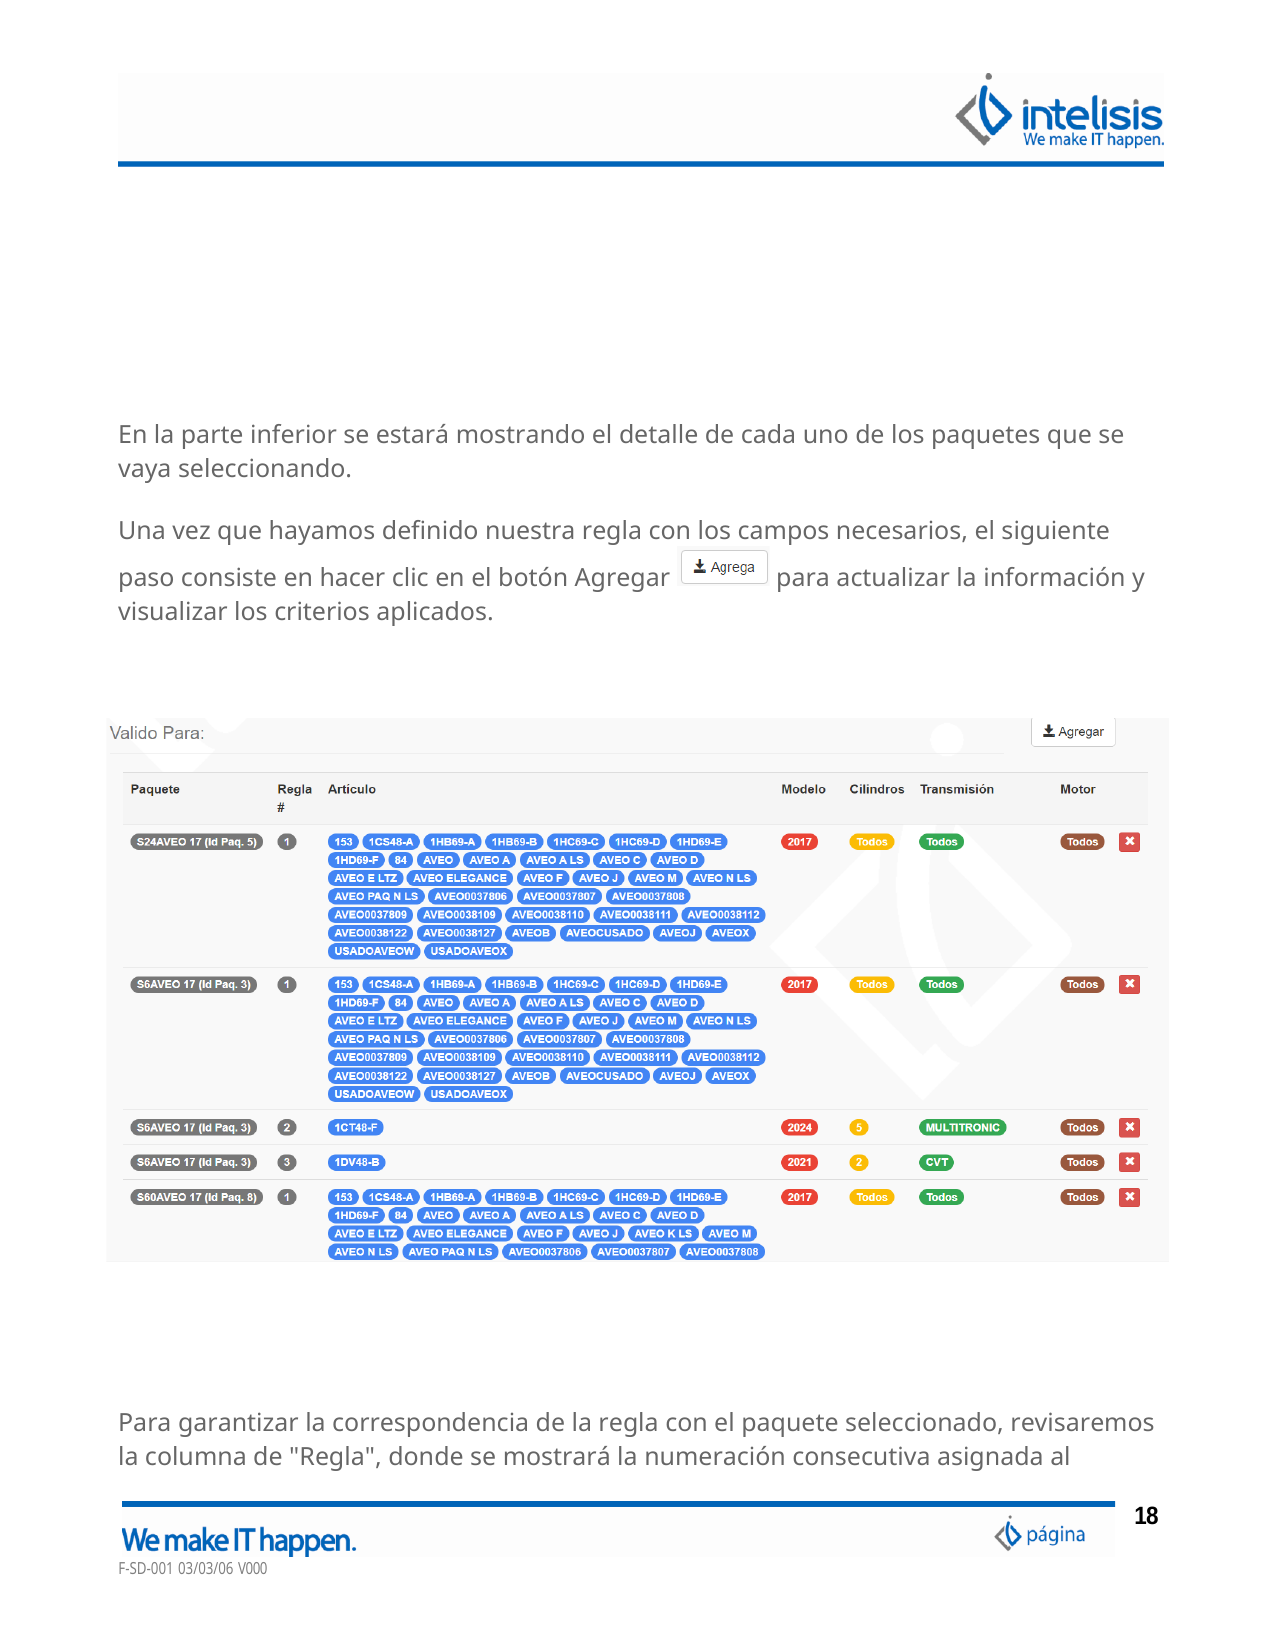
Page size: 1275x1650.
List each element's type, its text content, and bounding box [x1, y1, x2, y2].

text En la parte inferior se estará mostrando el detalle de cada uno de los paquetes que se vaya seleccionando. [118, 416, 1169, 484]
picture [118, 73, 1164, 167]
picture [122, 1501, 1116, 1557]
picture [106, 718, 1169, 1262]
text Una vez que hayamos definido nuestra regla con los campos necesarios, el siguiente paso consiste en hacer clic en el botón Agregar para actualizar la información y visualizar los criterios aplicados. [118, 513, 1169, 627]
picture [677, 546, 770, 586]
